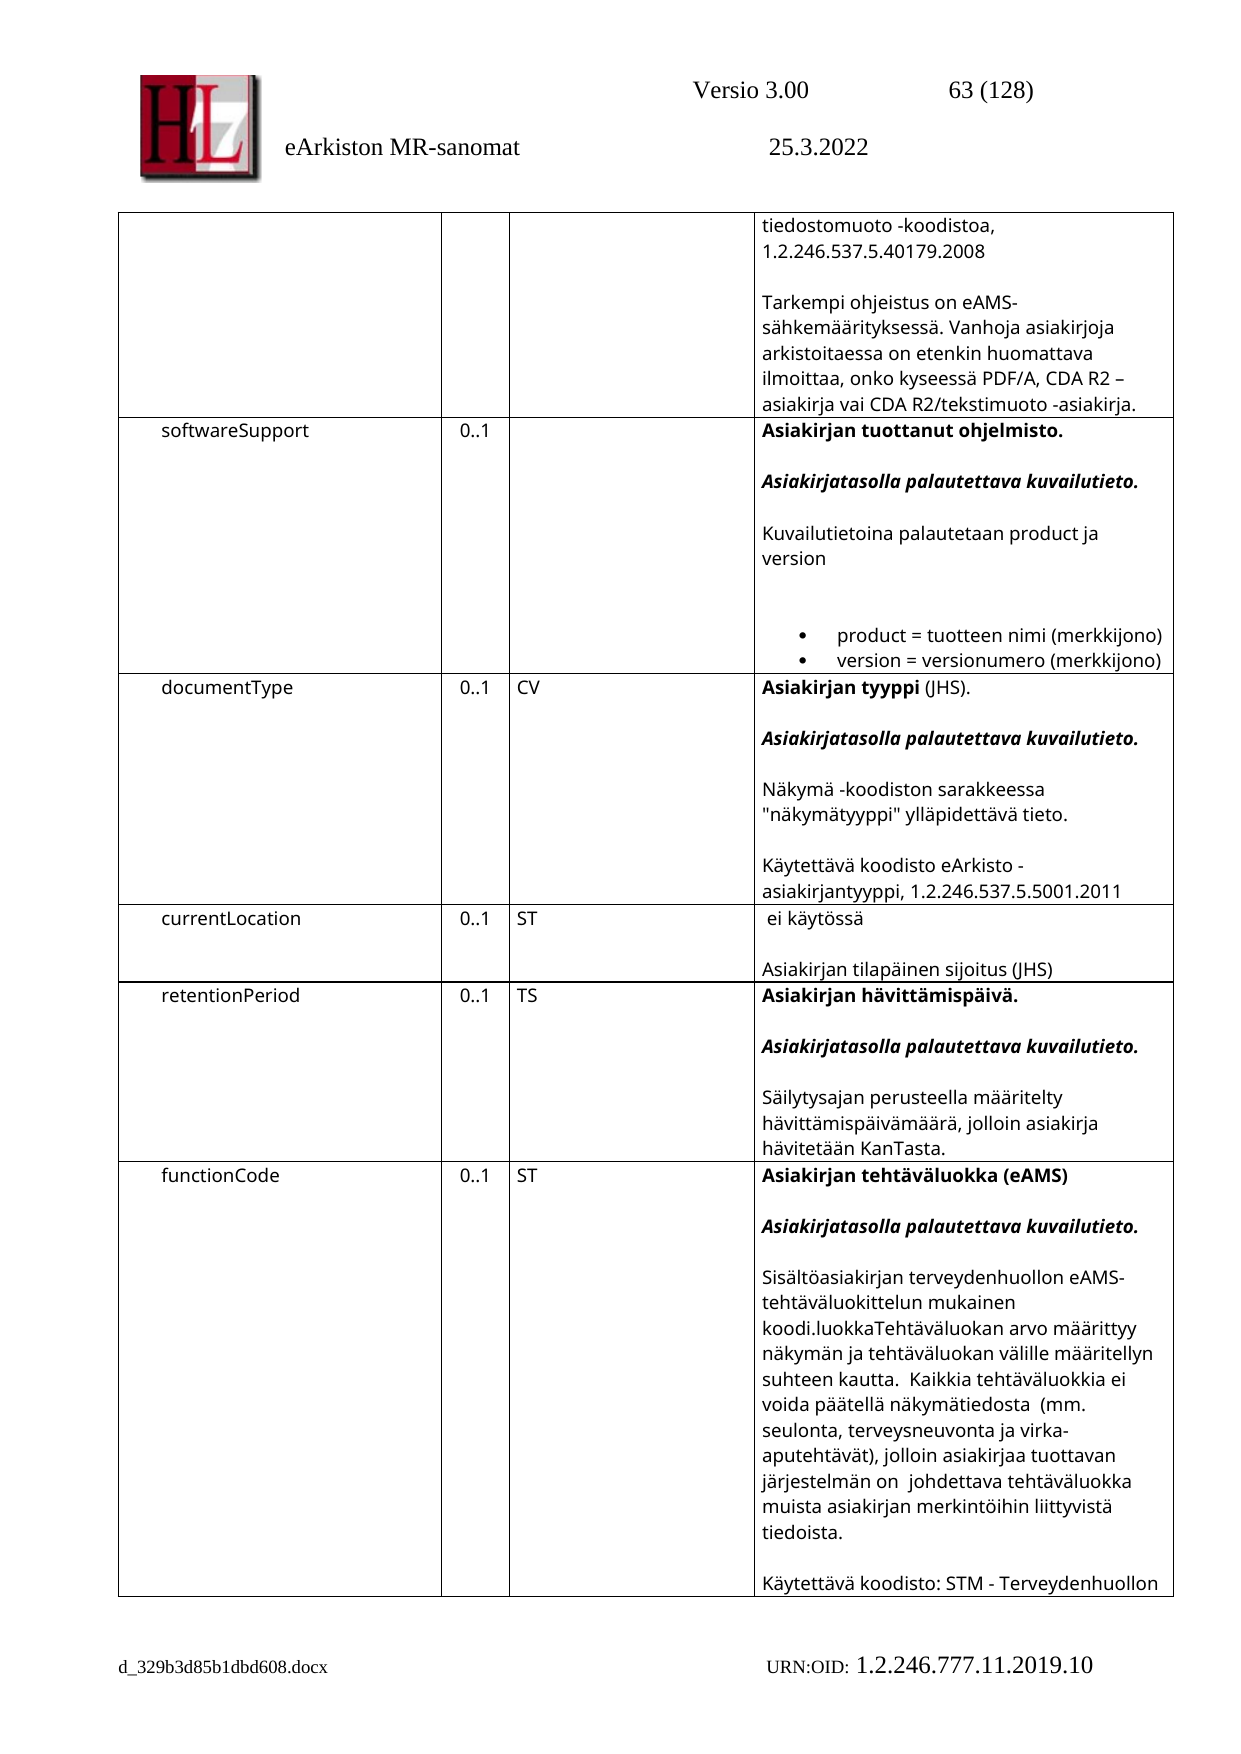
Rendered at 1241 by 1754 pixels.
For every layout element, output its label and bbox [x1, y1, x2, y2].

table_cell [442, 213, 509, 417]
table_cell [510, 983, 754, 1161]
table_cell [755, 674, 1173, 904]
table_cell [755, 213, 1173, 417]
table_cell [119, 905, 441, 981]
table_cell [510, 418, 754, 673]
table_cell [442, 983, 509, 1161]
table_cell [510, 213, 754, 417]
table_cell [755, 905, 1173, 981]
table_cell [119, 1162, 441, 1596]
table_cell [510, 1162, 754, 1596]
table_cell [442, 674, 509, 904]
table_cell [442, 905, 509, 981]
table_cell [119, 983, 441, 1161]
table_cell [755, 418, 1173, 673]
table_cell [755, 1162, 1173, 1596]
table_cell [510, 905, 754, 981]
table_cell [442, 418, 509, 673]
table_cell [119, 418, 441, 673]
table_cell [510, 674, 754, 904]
picture [140, 75, 263, 183]
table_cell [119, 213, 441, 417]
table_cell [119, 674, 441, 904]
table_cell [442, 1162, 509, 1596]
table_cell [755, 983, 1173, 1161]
